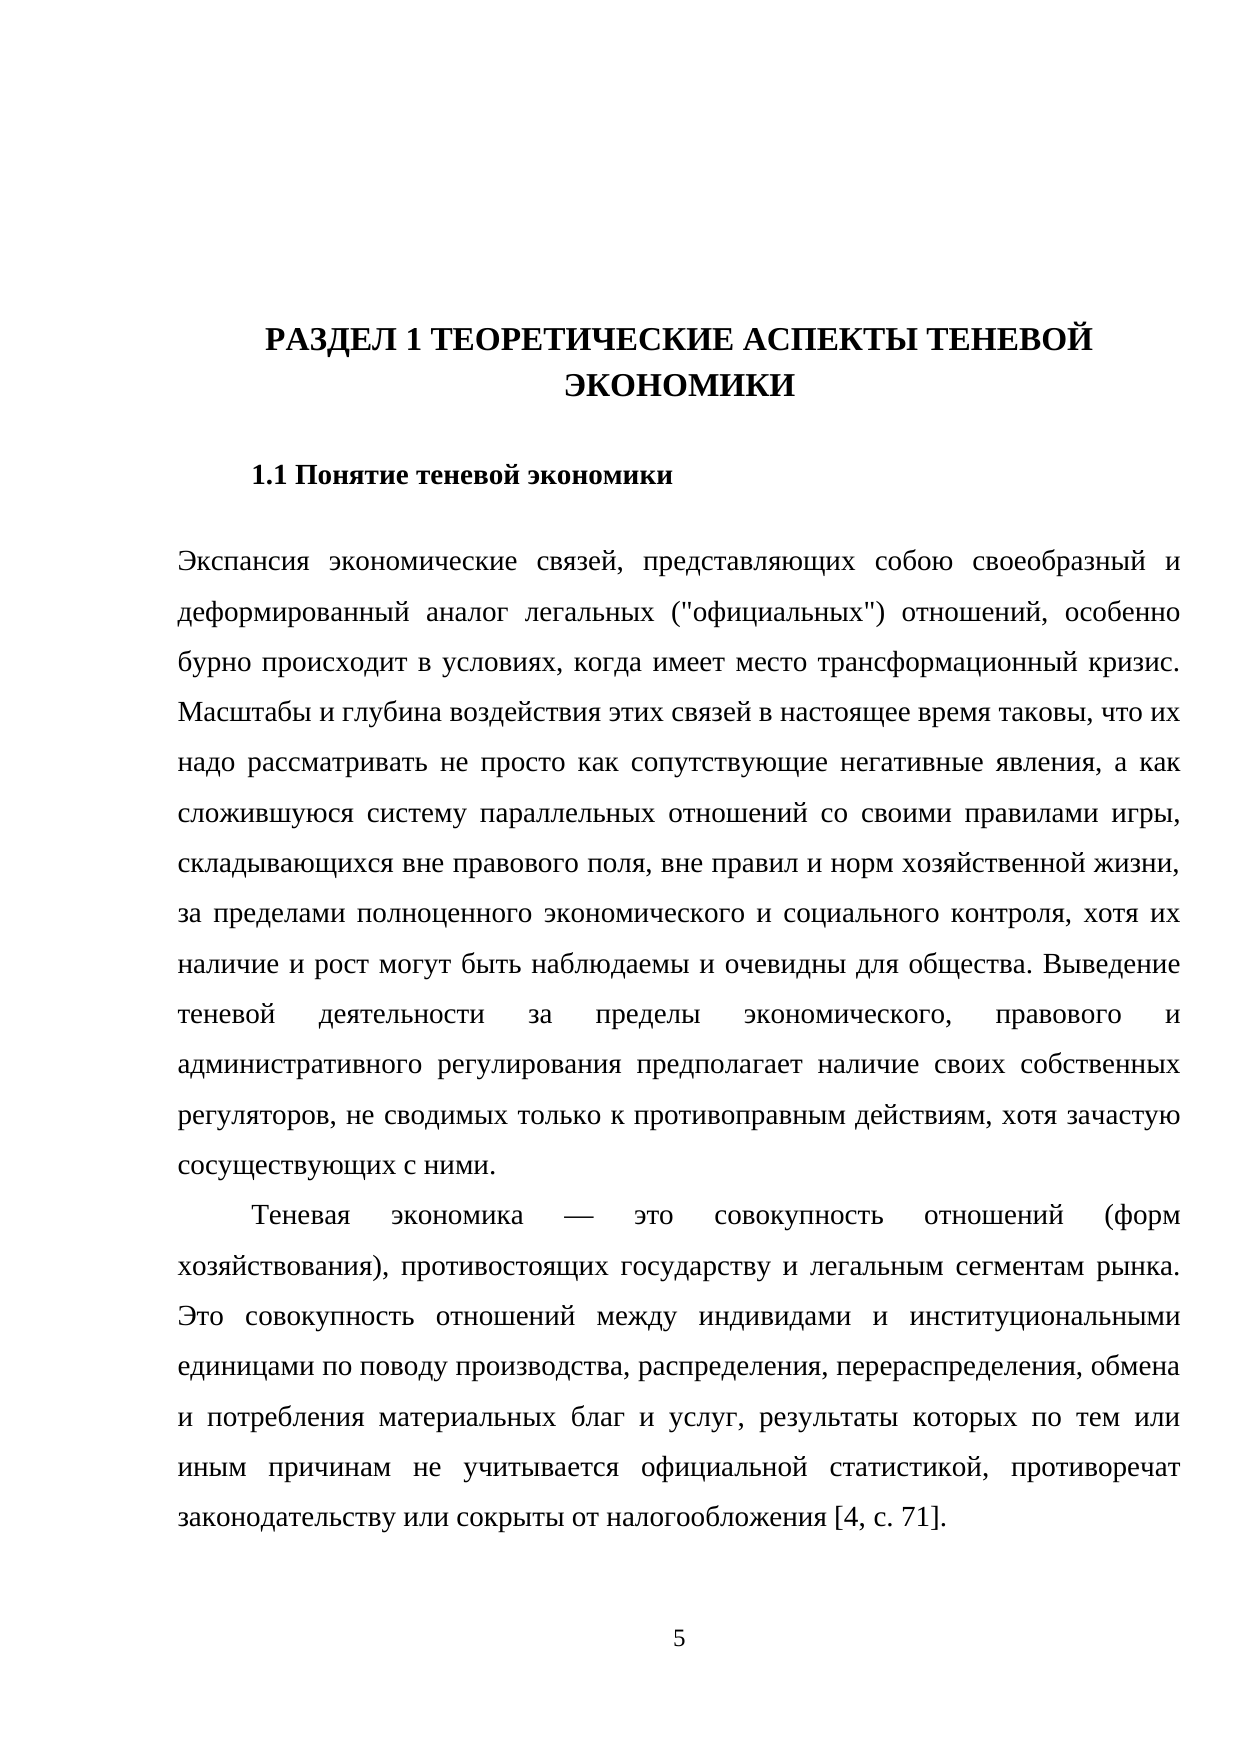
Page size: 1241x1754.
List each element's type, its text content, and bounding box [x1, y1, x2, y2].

text Экспансия экономические связей, представляющих собою своеобразный и деформированный аналог легальных ("официальных") отношений, особенно бурно происходит в условиях, когда имеет место трансформационный кризис. Масштабы и глубина воздействия этих связей в настоящее время таковы, что их надо рассматривать не просто как сопутствующие негативные явления, а как сложившуюся систему параллельных отношений со своими правилами игры, складывающихся вне правового поля, вне правил и норм хозяйственной жизни, за пределами полноценного экономического и социального контроля, хотя их наличие и рост могут быть наблюдаемы и очевидны для общества. Выведение теневой деятельности за пределы экономического, правового и административного регулирования предполагает наличие своих собственных регуляторов, не сводимых только к противоправным действиям, хотя зачастую сосуществующих с ними. [177, 543, 1181, 1181]
text РАЗДЕЛ 1 ТЕОРЕТИЧЕСКИЕ АСПЕКТЫ ТЕНЕВОЙ ЭКОНОМИКИ [177, 319, 1181, 404]
text 1.1 Понятие теневой экономики [177, 457, 1181, 491]
text Теневая экономика — это совокупность отношений (форм хозяйствования), противостоящих государству и легальным сегментам рынка. Это совокупность отношений между индивидами и институциональными единицами по поводу производства, распределения, перераспределения, обмена и потребления материальных благ и услуг, результаты которых по тем или иным причинам не учитывается официальной статистикой, противоречат законодательству или сокрыты от налогообложения [4, c. 71]. [177, 1197, 1181, 1533]
